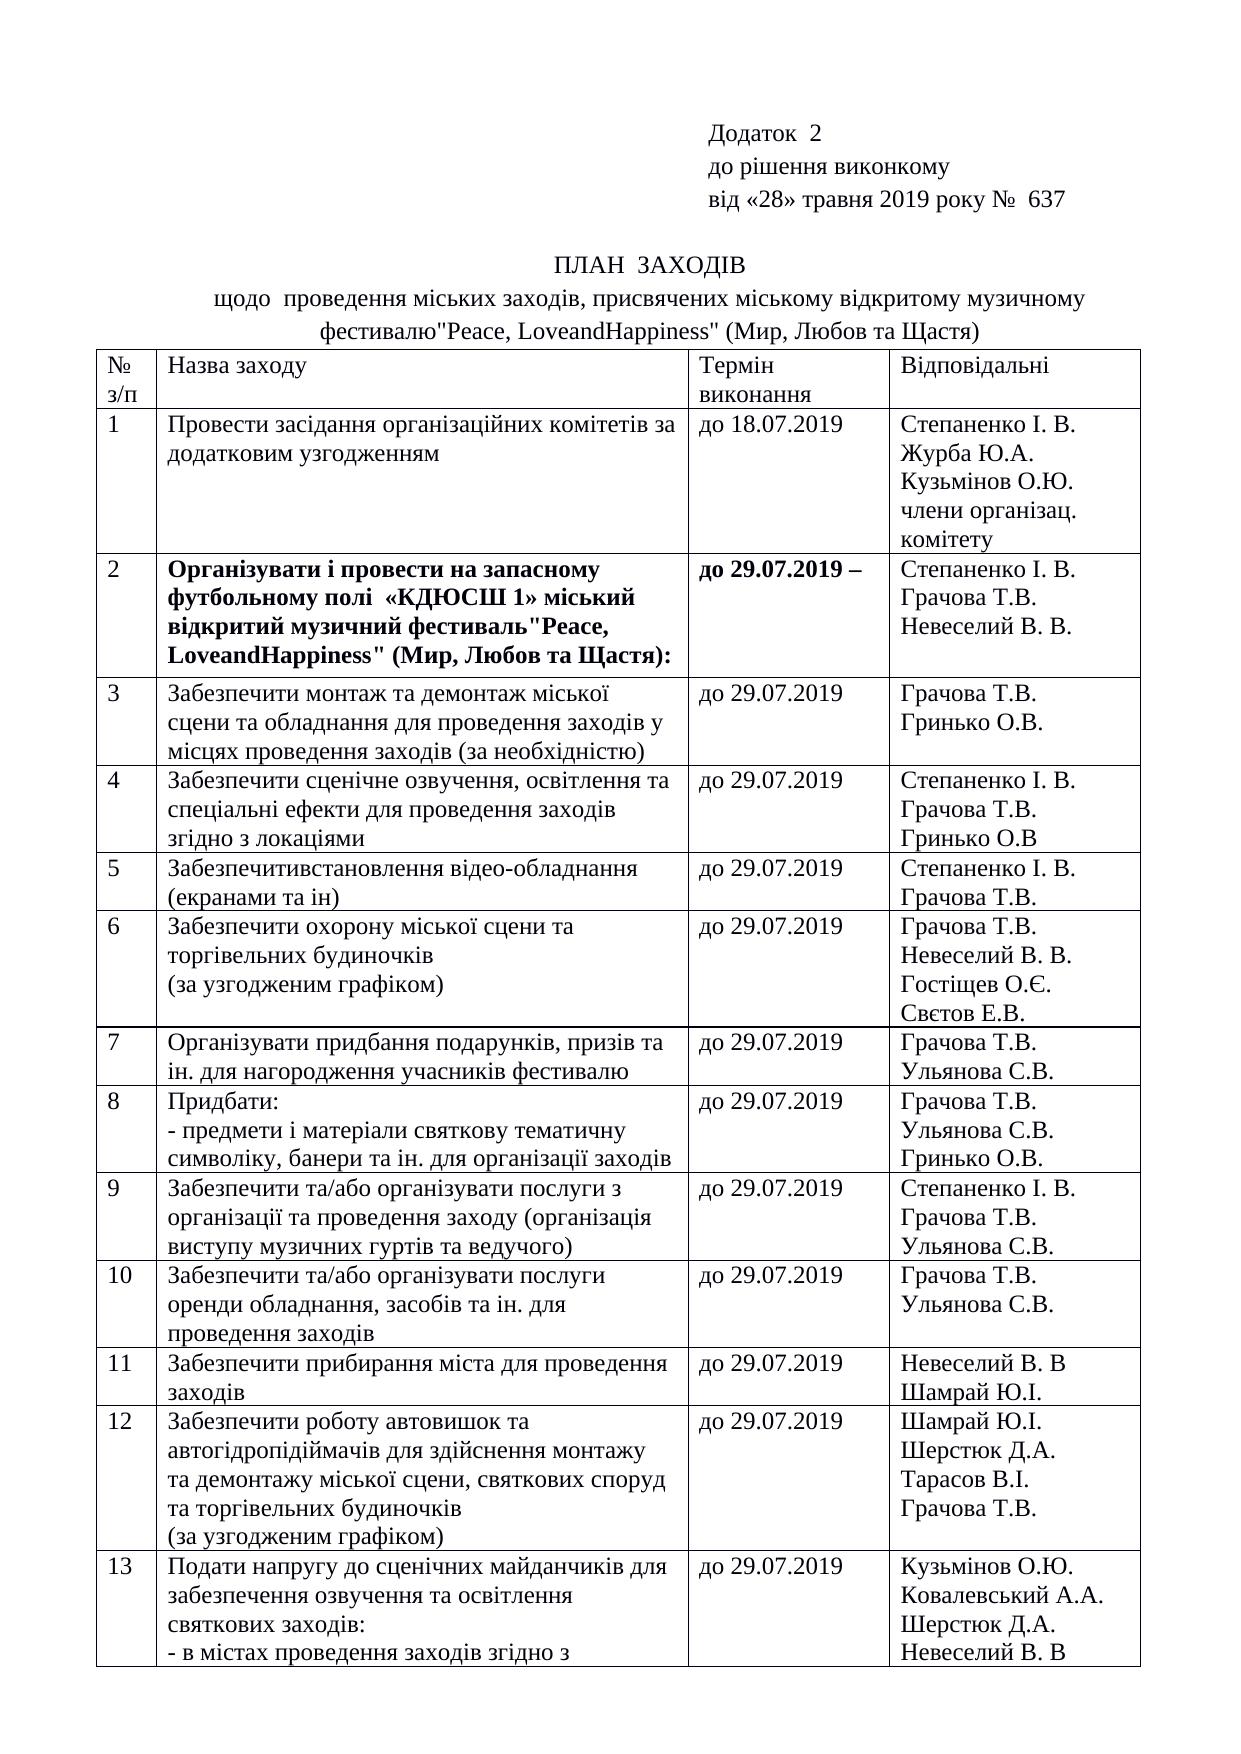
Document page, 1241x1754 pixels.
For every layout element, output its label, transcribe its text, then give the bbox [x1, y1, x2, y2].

table_cell 5 [97, 853, 156, 910]
text Додаток 2 [634, 118, 1181, 147]
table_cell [157, 1551, 688, 1666]
table_cell Забезпечити охорону міської сцени та торгівельних будиночків (за узгодженим графіком) [157, 911, 688, 1026]
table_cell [890, 1551, 1140, 1666]
table_cell Грачова Т.В. Невеселий В. В. Гостіщев О.Є. Свєтов Е.В. [890, 911, 1140, 1026]
table_header № з/п [97, 350, 156, 408]
table_cell Організувати і провести на запасному футбольному полі «КДЮСШ 1» міський відкритий музичний фестиваль"Peace, LoveandHappiness" (Мир, Любов та Щастя): [157, 554, 688, 677]
table_cell Грачова Т.В. Ульянова С.В. [890, 1261, 1140, 1347]
table_cell до 29.07.2019 [689, 1173, 889, 1259]
table_cell 6 [97, 911, 156, 1026]
table_cell Забезпечити монтаж та демонтаж міської сцени та обладнання для проведення заходів у місцях проведення заходів (за необхідністю) [157, 678, 688, 764]
table_cell Забезпечити сценічне озвучення, освітлення та спеціальні ефекти для проведення заходів згідно з локаціями [157, 766, 688, 852]
table_cell Степаненко І. В. Грачова Т.В. Ульянова С.В. [890, 1173, 1140, 1259]
table_cell Шамрай Ю.І. Шерстюк Д.А. Тарасов В.І. Грачова Т.В. [890, 1406, 1140, 1550]
table_cell Невеселий В. В Шамрай Ю.І. [890, 1348, 1140, 1405]
table_cell Забезпечити та/або організувати послуги з організації та проведення заходу (організація виступу музичних гуртів та ведучого) [157, 1173, 688, 1259]
text до рішення виконкому [634, 151, 1181, 180]
table_cell Степаненко І. В. Грачова Т.В. Гринько О.В [890, 766, 1140, 852]
table_cell 8 [97, 1086, 156, 1172]
text ПЛАН ЗАХОДІВ [118, 250, 1181, 279]
table_cell Придбати: - предмети і матеріали святкову тематичну символіку, банери та ін. для організації заходів [157, 1086, 688, 1172]
table_cell 13 [97, 1551, 156, 1666]
table_cell до 18.07.2019 [689, 409, 889, 553]
text щодо проведення міських заходів, присвячених міському відкритому музичному фестивалю"Peace, LoveandHappiness" (Мир, Любов та Щастя) [118, 283, 1181, 345]
table_cell Степаненко І. В. Грачова Т.В. Невеселий В. В. [890, 554, 1140, 677]
table_cell Грачова Т.В. Гринько О.В. [890, 678, 1140, 764]
table_cell до 29.07.2019 [689, 1551, 889, 1666]
table_header Назва заходу [157, 350, 688, 408]
table_cell 4 [97, 766, 156, 852]
table_cell 2 [97, 554, 156, 677]
table_cell Провести засідання організаційних комітетів за додатковим узгодженням [157, 409, 688, 553]
table_header Відповідальні [890, 350, 1140, 408]
table_cell до 29.07.2019 [689, 678, 889, 764]
table_cell 11 [97, 1348, 156, 1405]
table_cell Забезпечитивстановлення відео-обладнання (екранами та ін) [157, 853, 688, 910]
table_cell 3 [97, 678, 156, 764]
table_cell до 29.07.2019 [689, 1348, 889, 1405]
table_cell Грачова Т.В. Ульянова С.В. [890, 1028, 1140, 1085]
text від «28» травня 2019 року № 637 [634, 184, 1181, 213]
table_cell до 29.07.2019 [689, 911, 889, 1026]
table_cell до 29.07.2019 – [689, 554, 889, 677]
table_cell 10 [97, 1261, 156, 1347]
table_cell до 29.07.2019 [689, 1028, 889, 1085]
table_cell Забезпечити роботу автовишок та автогідропідіймачів для здійснення монтажу та демонтажу міської сцени, святкових споруд та торгівельних будиночків (за узгодженим графіком) [157, 1406, 688, 1550]
table_cell Організувати придбання подарунків, призів та ін. для нагородження учасників фестивалю [157, 1028, 688, 1085]
table_cell 12 [97, 1406, 156, 1550]
table_cell Забезпечити та/або організувати послуги оренди обладнання, засобів та ін. для проведення заходів [157, 1261, 688, 1347]
table_cell до 29.07.2019 [689, 1261, 889, 1347]
table_cell до 29.07.2019 [689, 1406, 889, 1550]
table_cell до 29.07.2019 [689, 766, 889, 852]
table_header Термін виконання [689, 350, 889, 408]
table_cell Грачова Т.В. Ульянова С.В. Гринько О.В. [890, 1086, 1140, 1172]
table_cell 9 [97, 1173, 156, 1259]
table_cell 7 [97, 1028, 156, 1085]
table_cell 1 [97, 409, 156, 553]
table_cell до 29.07.2019 [689, 853, 889, 910]
table_cell Степаненко І. В. Грачова Т.В. [890, 853, 1140, 910]
table_cell до 29.07.2019 [689, 1086, 889, 1172]
table_cell Забезпечити прибирання міста для проведення заходів [157, 1348, 688, 1405]
table_cell Степаненко І. В. Журба Ю.А. Кузьмінов О.Ю. члени організац. комітету [890, 409, 1140, 553]
